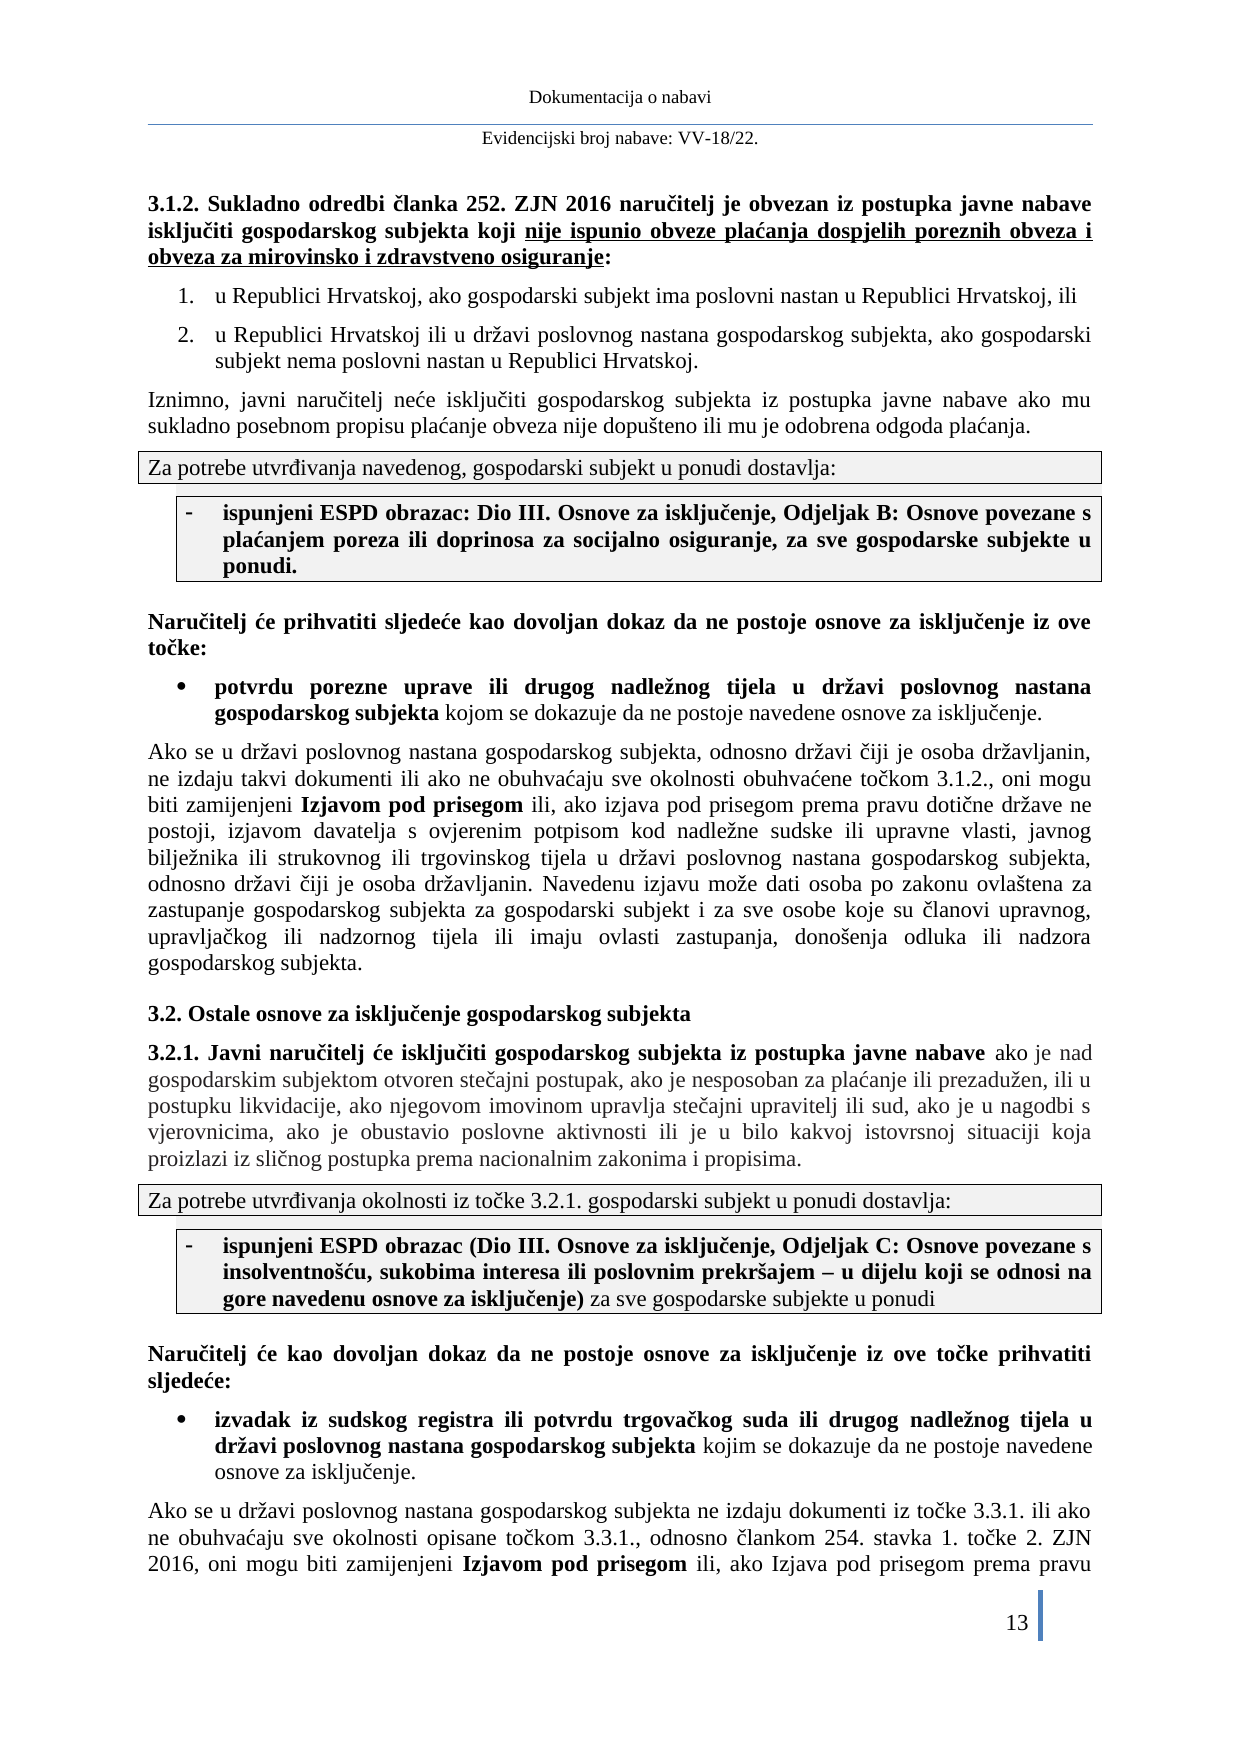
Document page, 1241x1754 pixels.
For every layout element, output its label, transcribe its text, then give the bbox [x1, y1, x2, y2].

list ispunjeni ESPD obrazac: Dio III. Osnove za isključenje, Odjeljak B: Osnove povezane s plaćanjem poreza ili doprinosa za socijalno osiguranje, za sve gospodarske subjekte u ponudi. [177, 497, 1101, 581]
list potvrdu porezne uprave ili drugog nadležnog tijela u državi poslovnog nastana gospodarskog subjekta kojom se dokazuje da ne postoje navedene osnove za isključenje. [177, 673, 1093, 726]
text Ako se u državi poslovnog nastana gospodarskog subjekta, odnosno državi čiji je osoba državljanin, ne izdaju takvi dokumenti ili ako ne obuhvaćaju sve okolnosti obuhvaćene točkom 3.1.2., oni mogu biti zamijenjeni Izjavom pod prisegom ili, ako izjava pod prisegom prema pravu dotične države ne postoji, izjavom davatelja s ovjerenim potpisom kod nadležne sudske ili upravne vlasti, javnog bilježnika ili strukovnog ili trgovinskog tijela u državi poslovnog nastana gospodarskog subjekta, odnosno državi čiji je osoba državljanin. Navedenu izjavu može dati osoba po zakonu ovlaštena za zastupanje gospodarskog subjekta za gospodarski subjekt i za sve osobe koje su članovi upravnog, upravljačkog ili nadzornog tijela ili imaju ovlasti zastupanja, donošenja odluka ili nadzora gospodarskog subjekta. [148, 738, 1093, 976]
list u Republici Hrvatskoj ili u državi poslovnog nastana gospodarskog subjekta, ako gospodarski subjekt nema poslovni nastan u Republici Hrvatskoj. [177, 321, 1093, 373]
subtitle 3.2. Ostale osnove za isključenje gospodarskog subjekta [148, 1001, 1093, 1027]
text Iznimno, javni naručitelj neće isključiti gospodarskog subjekta iz postupka javne nabave ako mu sukladno posebnom propisu plaćanje obveza nije dopušteno ili mu je odobrena odgoda plaćanja. [148, 386, 1093, 439]
text Naručitelj će kao dovoljan dokaz da ne postoje osnove za isključenje iz ove točke prihvatiti sljedeće: [148, 1340, 1093, 1393]
text Naručitelj će prihvatiti sljedeće kao dovoljan dokaz da ne postoje osnove za isključenje iz ove točke: [148, 608, 1093, 661]
list ispunjeni ESPD obrazac (Dio III. Osnove za isključenje, Odjeljak C: Osnove povezane s insolventnošću, sukobima interesa ili poslovnim prekršajem – u dijelu koji se odnosi na gore navedenu osnove za isključenje) za sve gospodarske subjekte u ponudi [177, 1230, 1101, 1313]
text Za potrebe utvrđivanja okolnosti iz točke 3.2.1. gospodarski subjekt u ponudi dostavlja: [139, 1185, 1101, 1215]
list u Republici Hrvatskoj, ako gospodarski subjekt ima poslovni nastan u Republici Hrvatskoj, ili [177, 282, 1093, 308]
list izvadak iz sudskog registra ili potvrdu trgovačkog suda ili drugog nadležnog tijela u državi poslovnog nastana gospodarskog subjekta kojim se dokazuje da ne postoje navedene osnove za isključenje. [177, 1406, 1093, 1485]
subtitle 3.1.2. Sukladno odredbi članka 252. ZJN 2016 naručitelj je obvezan iz postupka javne nabave isključiti gospodarskog subjekta koji nije ispunio obveze plaćanja dospjelih poreznih obveza i obveza za mirovinsko i zdravstveno osiguranje: [148, 190, 1093, 269]
text Za potrebe utvrđivanja navedenog, gospodarski subjekt u ponudi dostavlja: [139, 452, 1101, 483]
text 3.2.1. Javni naručitelj će isključiti gospodarskog subjekta iz postupka javne nabave ako je nad gospodarskim subjektom otvoren stečajni postupak, ako je nesposoban za plaćanje ili prezadužen, ili u postupku likvidacije, ako njegovom imovinom upravlja stečajni upravitelj ili sud, ako je u nagodbi s vjerovnicima, ako je obustavio poslovne aktivnosti ili je u bilo kakvoj istovrsnoj situaciji koja proizlazi iz sličnog postupka prema nacionalnim zakonima i propisima. [148, 1039, 1093, 1171]
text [148, 1497, 1093, 1576]
